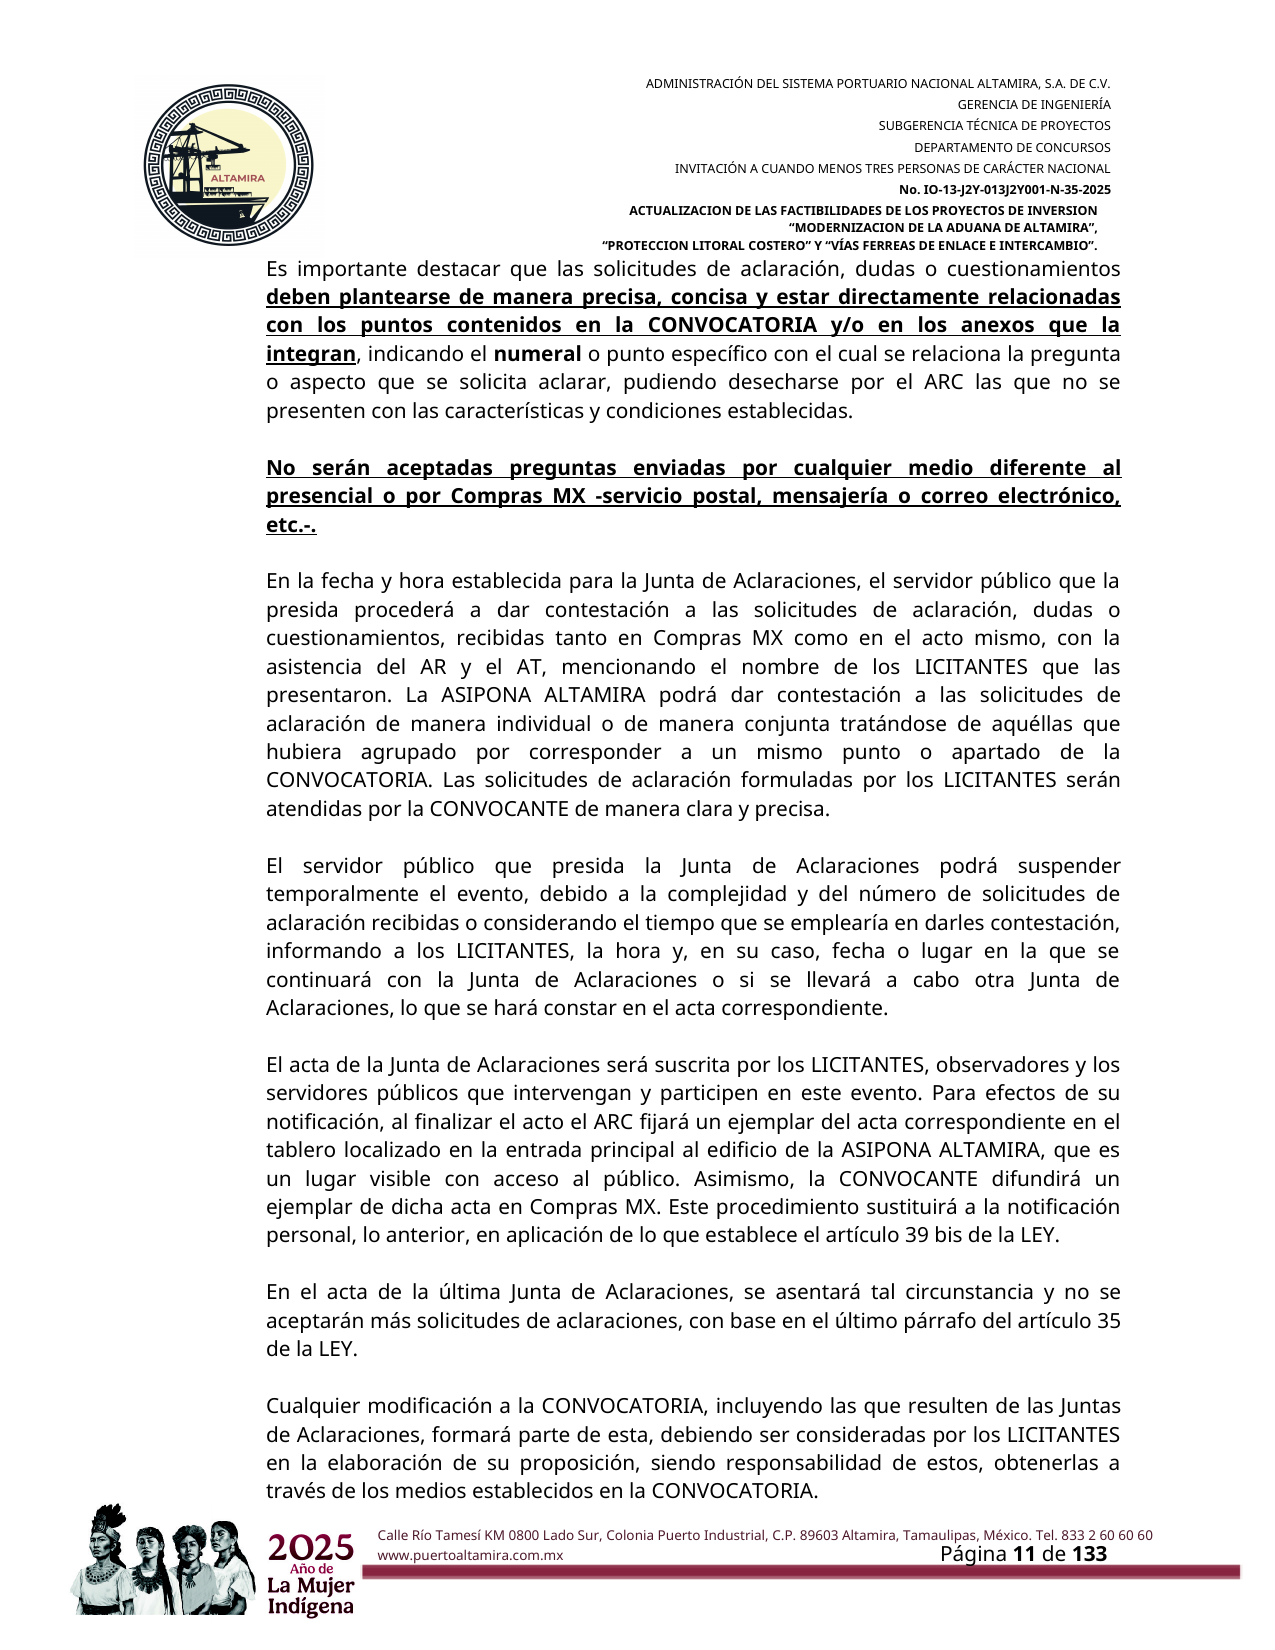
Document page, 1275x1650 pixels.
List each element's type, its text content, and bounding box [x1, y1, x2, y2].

text En el acta de la última Junta de Aclaraciones, se asentará tal circunstancia y no se aceptarán más solicitudes de aclaraciones, con base en el último párrafo del artículo 35 de la LEY. [266, 1277, 1122, 1363]
text El acta de la Junta de Aclaraciones será suscrita por los LICITANTES, observadores y los servidores públicos que intervengan y participen en este evento. Para efectos de su notificación, al finalizar el acto el ARC fijará un ejemplar del acta correspondiente en el tablero localizado en la entrada principal al edificio de la ASIPONA ALTAMIRA, que es un lugar visible con acceso al público. Asimismo, la CONVOCANTE difundirá un ejemplar de dicha acta en Compras MX. Este procedimiento sustituirá a la notificación personal, lo anterior, en aplicación de lo que establece el artículo 39 bis de la LEY. [266, 1050, 1122, 1249]
text Es importante destacar que las solicitudes de aclaración, dudas o cuestionamientos deben plantearse de manera precisa, concisa y estar directamente relacionadas con los puntos contenidos en la CONVOCATORIA y/o en los anexos que la integran, indicando el numeral o punto específico con el cual se relaciona la pregunta o aspecto que se solicita aclarar, pudiendo desecharse por el ARC las que no se presenten con las características y condiciones establecidas. [266, 254, 1122, 424]
picture [0, 1497, 1244, 1627]
text En la fecha y hora establecida para la Junta de Aclaraciones, el servidor público que la presida procederá a dar contestación a las solicitudes de aclaración, dudas o cuestionamientos, recibidas tanto en Compras MX como en el acto mismo, con la asistencia del AR y el AT, mencionando el nombre de los LICITANTES que las presentaron. La ASIPONA ALTAMIRA podrá dar contestación a las solicitudes de aclaración de manera individual o de manera conjunta tratándose de aquéllas que hubiera agrupado por corresponder a un mismo punto o apartado de la CONVOCATORIA. Las solicitudes de aclaración formuladas por los LICITANTES serán atendidas por la CONVOCANTE de manera clara y precisa. [266, 567, 1122, 822]
text No serán aceptadas preguntas enviadas por cualquier medio diferente al presencial o por Compras MX -servicio postal, mensajería o correo electrónico, etc.-. [266, 453, 1122, 477]
text Cualquier modificación a la CONVOCATORIA, incluyendo las que resulten de las Juntas de Aclaraciones, formará parte de esta, debiendo ser consideradas por los LICITANTES en la elaboración de su proposición, siendo responsabilidad de estos, obtenerlas a través de los medios establecidos en la CONVOCATORIA. [266, 1391, 1122, 1505]
text El servidor público que presida la Junta de Aclaraciones podrá suspender temporalmente el evento, debido a la complejidad y del número de solicitudes de aclaración recibidas o considerando el tiempo que se emplearía en darles contestación, informando a los LICITANTES, la hora y, en su caso, fecha o lugar en la que se continuará con la Junta de Aclaraciones o si se llevará a cabo otra Junta de Aclaraciones, lo que se hará constar en el acta correspondiente. [266, 851, 1122, 1022]
text No serán aceptadas preguntas enviadas por cualquier medio diferente al presencial o por Compras MX -servicio postal, mensajería o correo electrónico, etc.-. [266, 478, 1122, 538]
picture [134, 75, 325, 258]
